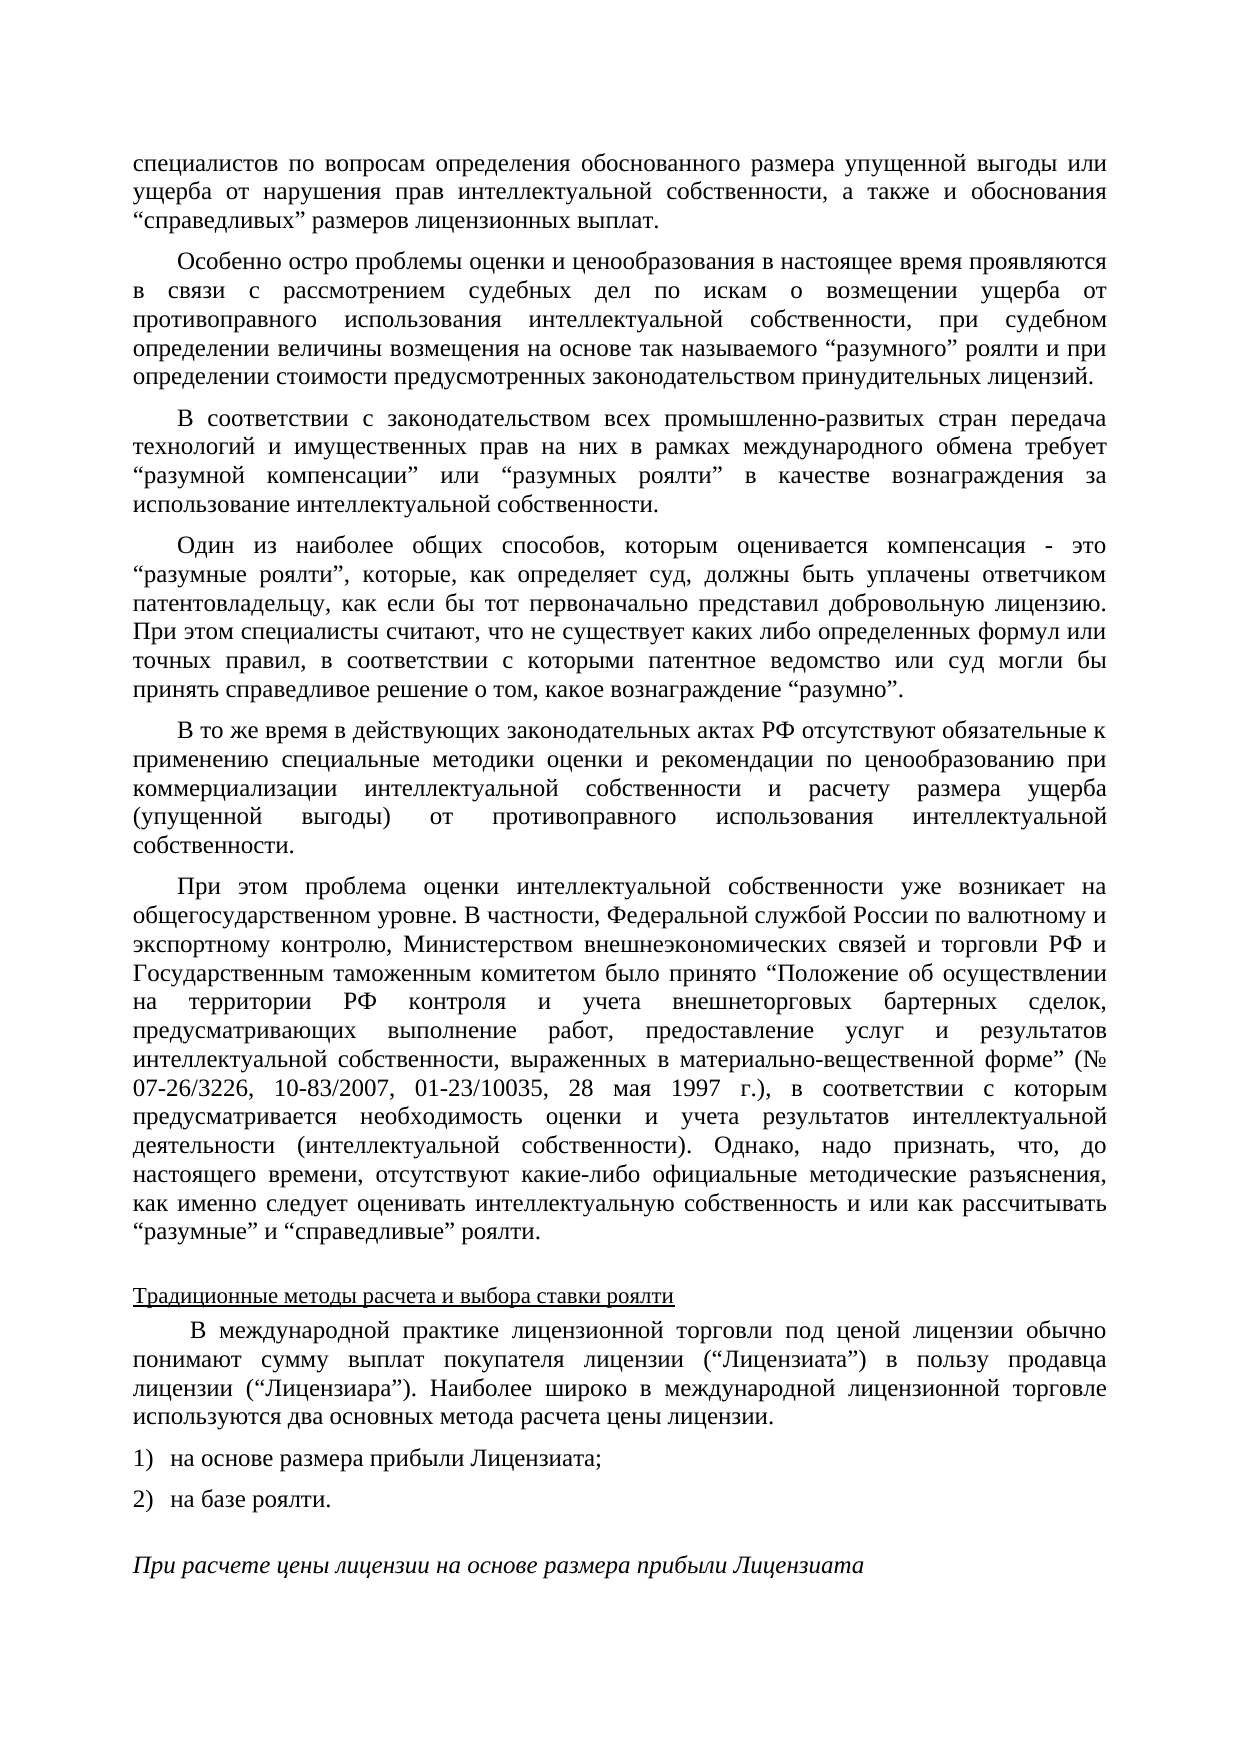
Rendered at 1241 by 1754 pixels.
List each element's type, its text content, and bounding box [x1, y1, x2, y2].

text В то же время в действующих законодательных актах РФ отсутствуют обязательные к применению специальные методики оценки и рекомендации по ценообразованию при коммерциализации интеллектуальной собственности и расчету размера ущерба (упущенной выгоды) от противоправного использования интеллектуальной собственности. [133, 715, 1108, 859]
text Один из наиболее общих способов, которым оценивается компенсация - это “разумные роялти”, которые, как определяет суд, должны быть уплачены ответчиком патентовладельцу, как если бы тот первоначально представил добровольную лицензию. При этом специалисты считают, что не существует каких либо определенных формул или точных правил, в соответствии с которыми патентное ведомство или суд могли бы принять справедливое решение о том, какое вознаграждение “разумно”. [133, 530, 1108, 703]
list на базе роялти. [133, 1484, 1108, 1513]
list на основе размера прибыли Лицензиата; [133, 1443, 1108, 1471]
text При этом проблема оценки интеллектуальной собственности уже возникает на общегосударственном уровне. В частности, Федеральной службой России по валютному и экспортному контролю, Министерством внешнеэкономических связей и торговли РФ и Государственным таможенным комитетом было принято “Положение об осуществлении на территории РФ контроля и учета внешнеторговых бартерных сделок, предусматривающих выполнение работ, предоставление услуг и результатов интеллектуальной собственности, выраженных в материально-вещественной форме” (№ 07-26/3226, 10-83/2007, 01-23/10035, 28 мая 1997 г.), в соответствии с которым предусматривается необходимость оценки и учета результатов интеллектуальной деятельности (интеллектуальной собственности). Однако, надо признать, что, до настоящего времени, отсутствуют какие-либо официальные методические разъяснения, как именно следует оценивать интеллектуальную собственность и или как рассчитывать “разумные” и “справедливые” роялти. [133, 871, 1108, 1245]
text Особенно остро проблемы оценки и ценообразования в настоящее время проявляются в связи с рассмотрением судебных дел по искам о возмещении ущерба от противоправного использования интеллектуальной собственности, при судебном определении величины возмещения на основе так называемого “разумного” роялти и при определении стоимости предусмотренных законодательством принудительных лицензий. [133, 246, 1108, 390]
text Традиционные методы расчета и выбора ставки роялти [133, 1283, 1108, 1309]
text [133, 148, 1108, 234]
text В международной практике лицензионной торговли под ценой лицензии обычно понимают сумму выплат покупателя лицензии (“Лицензиата”) в пользу продавца лицензии (“Лицензиара”). Наиболее широко в международной лицензионной торговле используются два основных метода расчета цены лицензии. [133, 1315, 1108, 1430]
text При расчете цены лицензии на основе размера прибыли Лицензиата [133, 1550, 1108, 1579]
